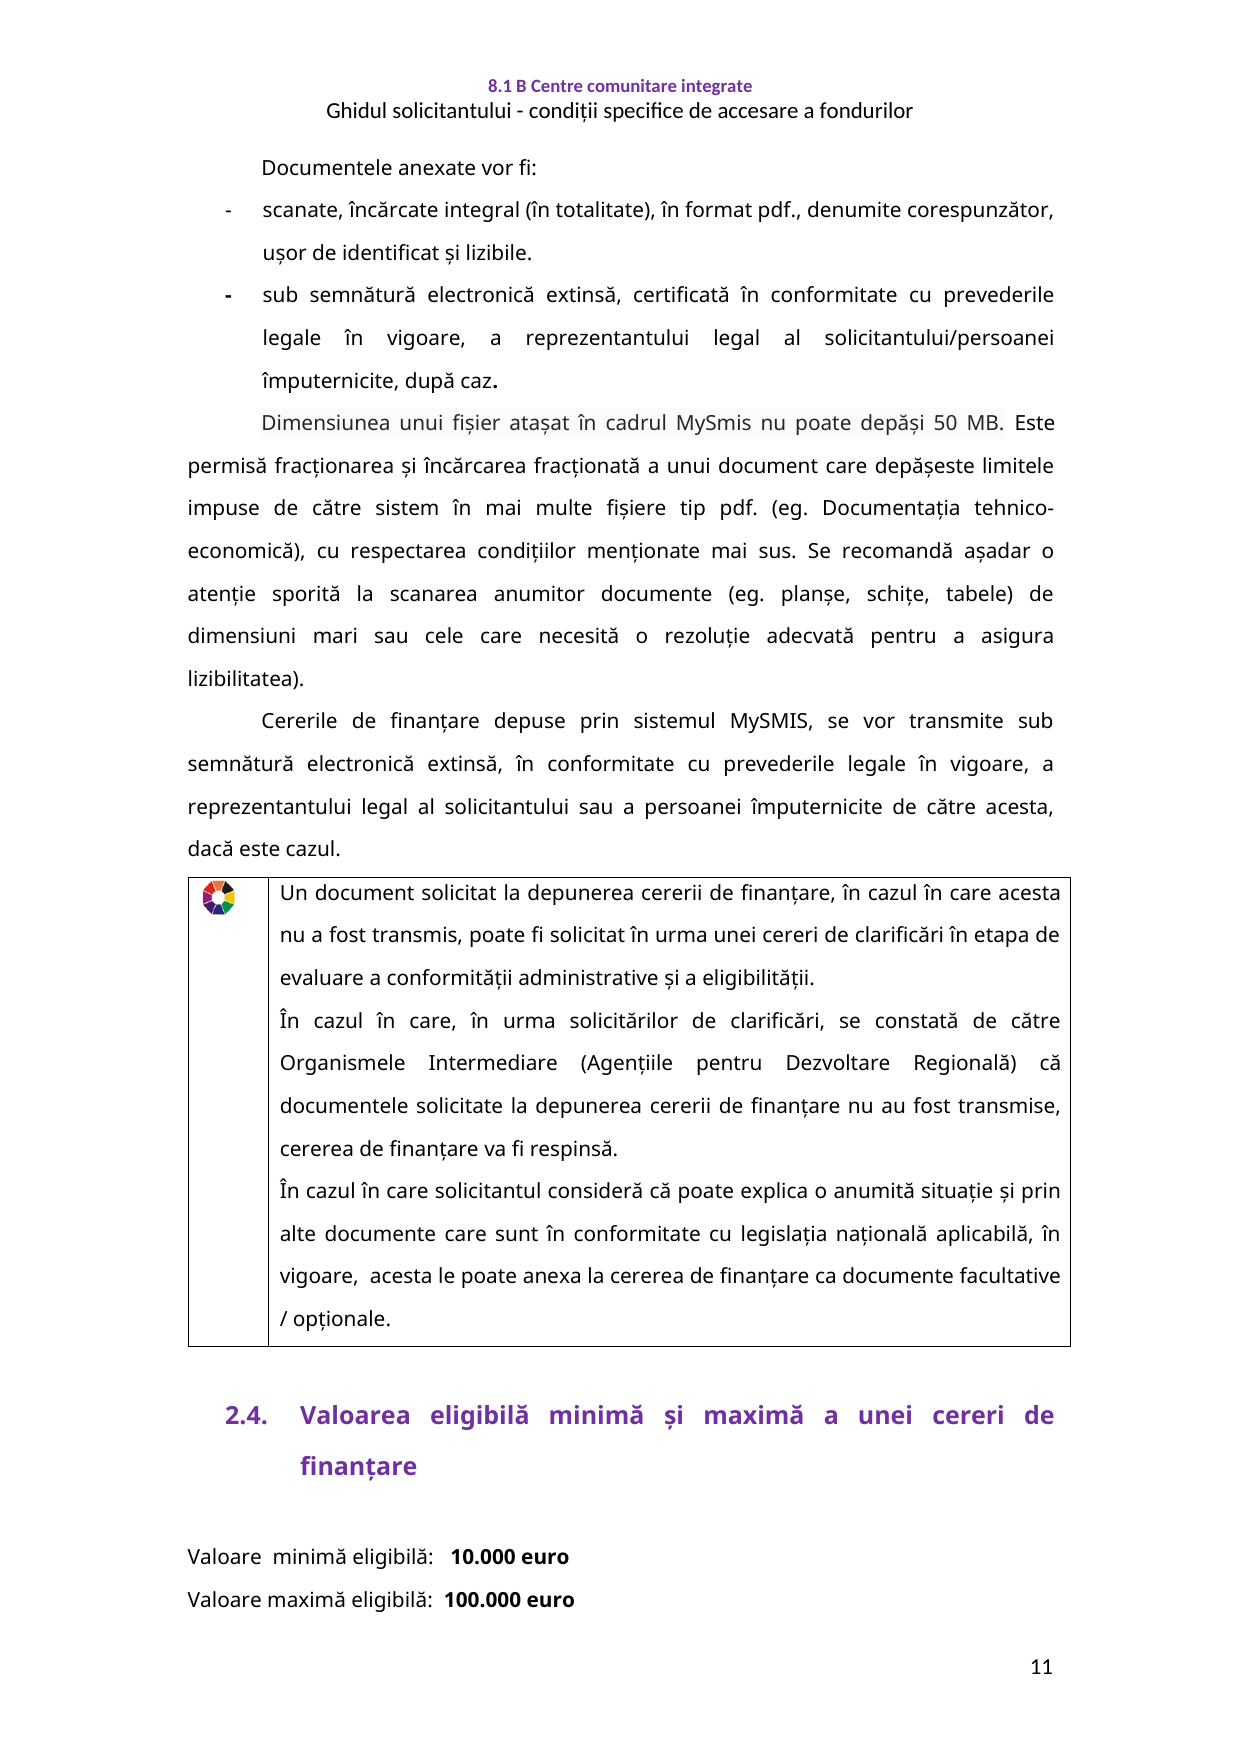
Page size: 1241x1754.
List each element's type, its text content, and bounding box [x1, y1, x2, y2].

subtitle Valoarea eligibilă minimă și maximă a unei cereri de finanţare [225, 1398, 1055, 1483]
text Valoare minimă eligibilă: 10.000 euro [187, 1542, 1053, 1571]
picture [199, 878, 240, 920]
text Dimensiunea unui fișier atașat în cadrul MySmis nu poate depăși 50 MB. Este permisă fracționarea și încărcarea fracționată a unui document care depășeste limitele impuse de către sistem în mai multe fișiere tip pdf. (eg. Documentația tehnico-economică), cu respectarea condițiilor menționate mai sus. Se recomandă așadar o atenție sporită la scanarea anumitor documente (eg. planșe, schițe, tabele) de dimensiuni mari sau cele care necesită o rezoluție adecvată pentru a asigura lizibilitatea). [187, 408, 1055, 692]
list sub semnătură electronică extinsă, certificată în conformitate cu prevederile legale în vigoare, a reprezentantului legal al solicitantului/persoanei împuternicite, după caz. [225, 281, 1055, 394]
table_header Un document solicitat la depunerea cererii de finanțare, în cazul în care acesta nu a fost transmis, poate fi solicitat în urma unei cereri de clarificări în etapa de evaluare a conformităţii administrative şi a eligibilităţii. În cazul în care, în urma solicitărilor de clarificări, se constată de către Organismele Intermediare (Agențiile pentru Dezvoltare Regională) că documentele solicitate la depunerea cererii de finanțare nu au fost transmise, cererea de finanțare va fi respinsă. În cazul în care solicitantul consideră că poate explica o anumită situație și prin alte documente care sunt în conformitate cu legislația națională aplicabilă, în vigoare, acesta le poate anexa la cererea de finanțare ca documente facultative / opționale. [269, 878, 1070, 1346]
text Valoare maximă eligibilă: 100.000 euro [187, 1585, 1053, 1613]
table_header [189, 878, 268, 1346]
text Documentele anexate vor fi: [187, 153, 1055, 181]
list scanate, încărcate integral (în totalitate), în format pdf., denumite corespunzător, ușor de identificat și lizibile. [225, 195, 1055, 266]
text Cererile de finanțare depuse prin sistemul MySMIS, se vor transmite sub semnătură electronică extinsă, în conformitate cu prevederile legale în vigoare, a reprezentantului legal al solicitantului sau a persoanei împuternicite de către acesta, dacă este cazul. [187, 707, 1055, 863]
